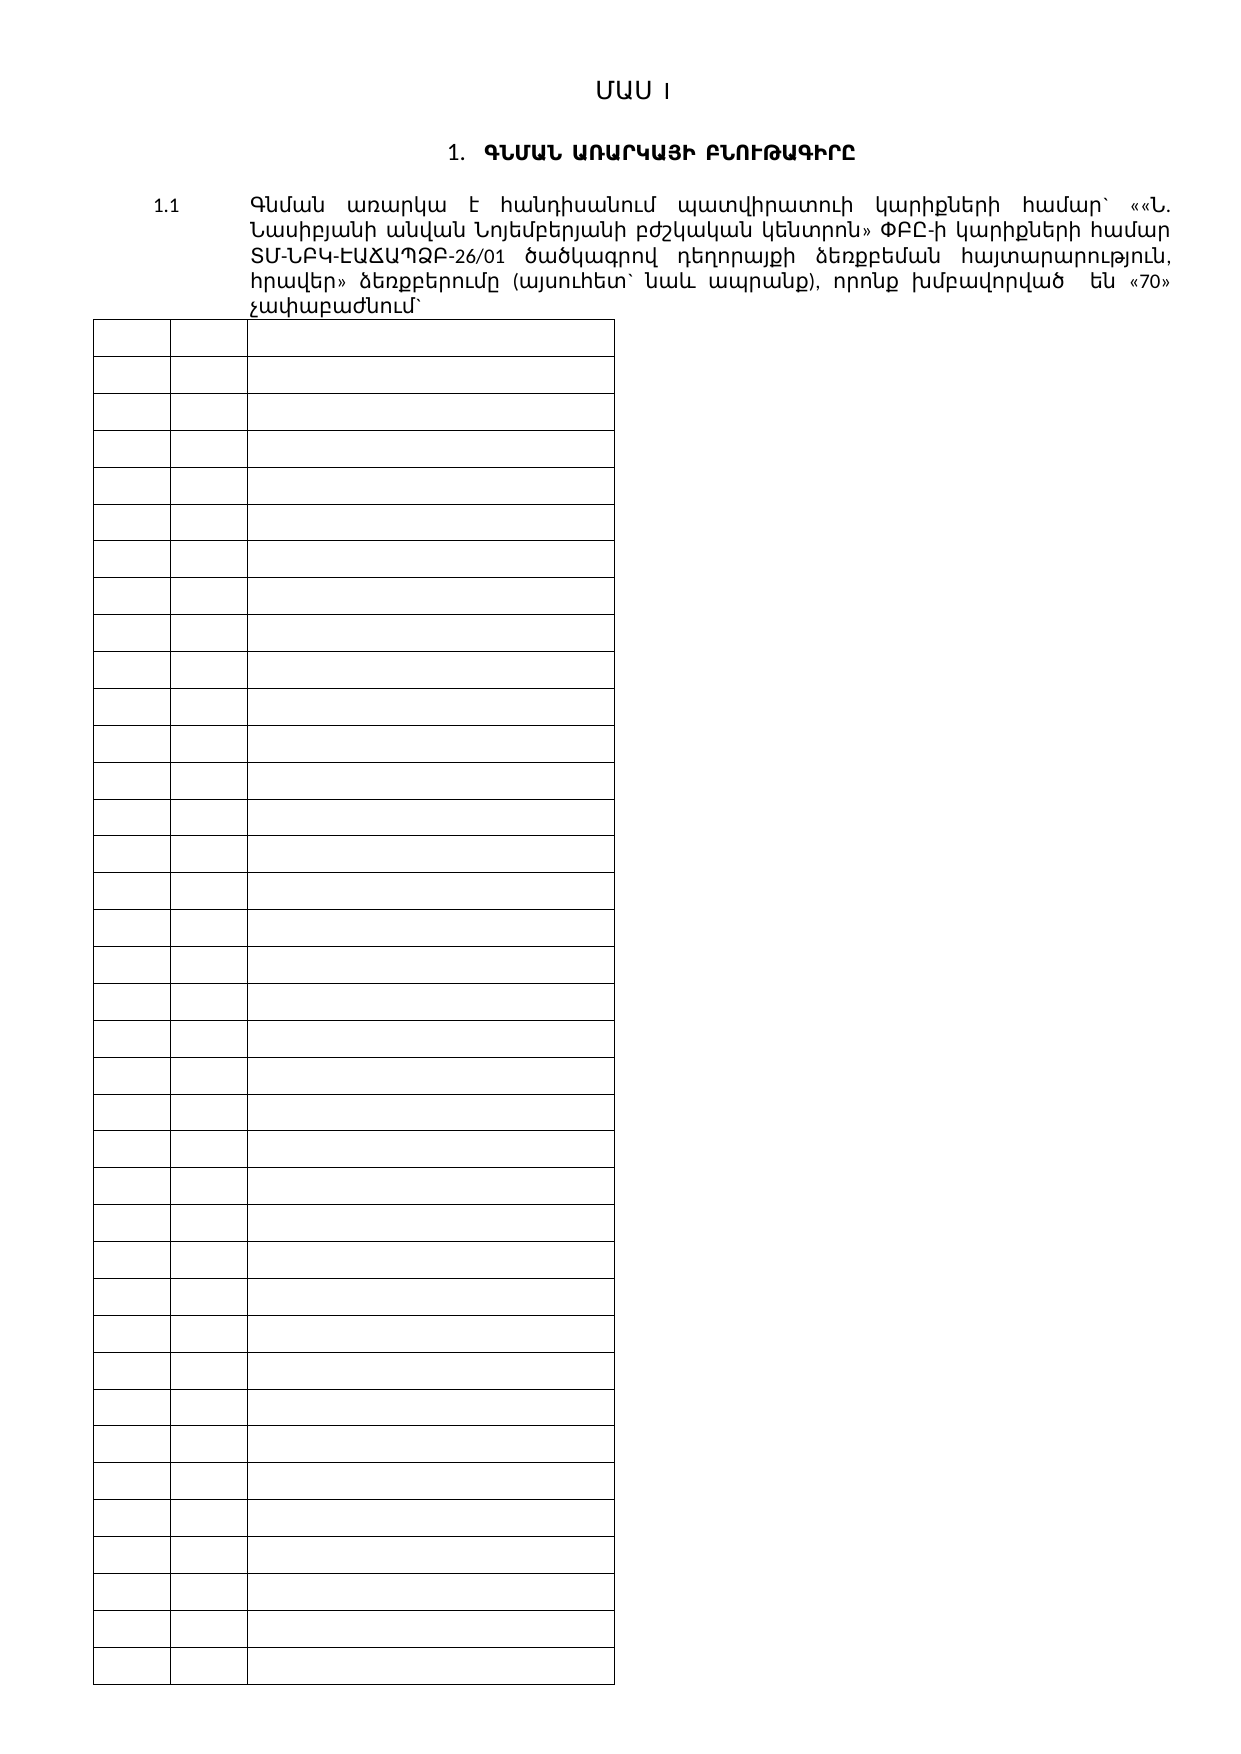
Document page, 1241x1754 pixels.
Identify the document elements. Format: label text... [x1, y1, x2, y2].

subtitle Գնման առարկա է հանդիսանում պատվիրատուի կարիքների համար` ««Ն. Նասիբյանի անվան Նոյեմբերյանի բժշկական կենտրոն» ՓԲԸ-ի կարիքների համար ՏՄ-ՆԲԿ-ԷԱՃԱՊՁԲ-26/01 ծածկագրով դեղորայքի ձեռքբեման հայտարարություն, հրավեր» ձեռքբերումը (այսուհետ` նաև ապրանք), որոնք խմբավորված են «70» չափաբաժնում` [153, 192, 1171, 319]
list ԳՆՄԱՆ ԱՌԱՐԿԱՅԻ ԲՆՈՒԹԱԳԻՐԸ [131, 136, 1171, 167]
text ՄԱՍ I [94, 75, 1171, 106]
